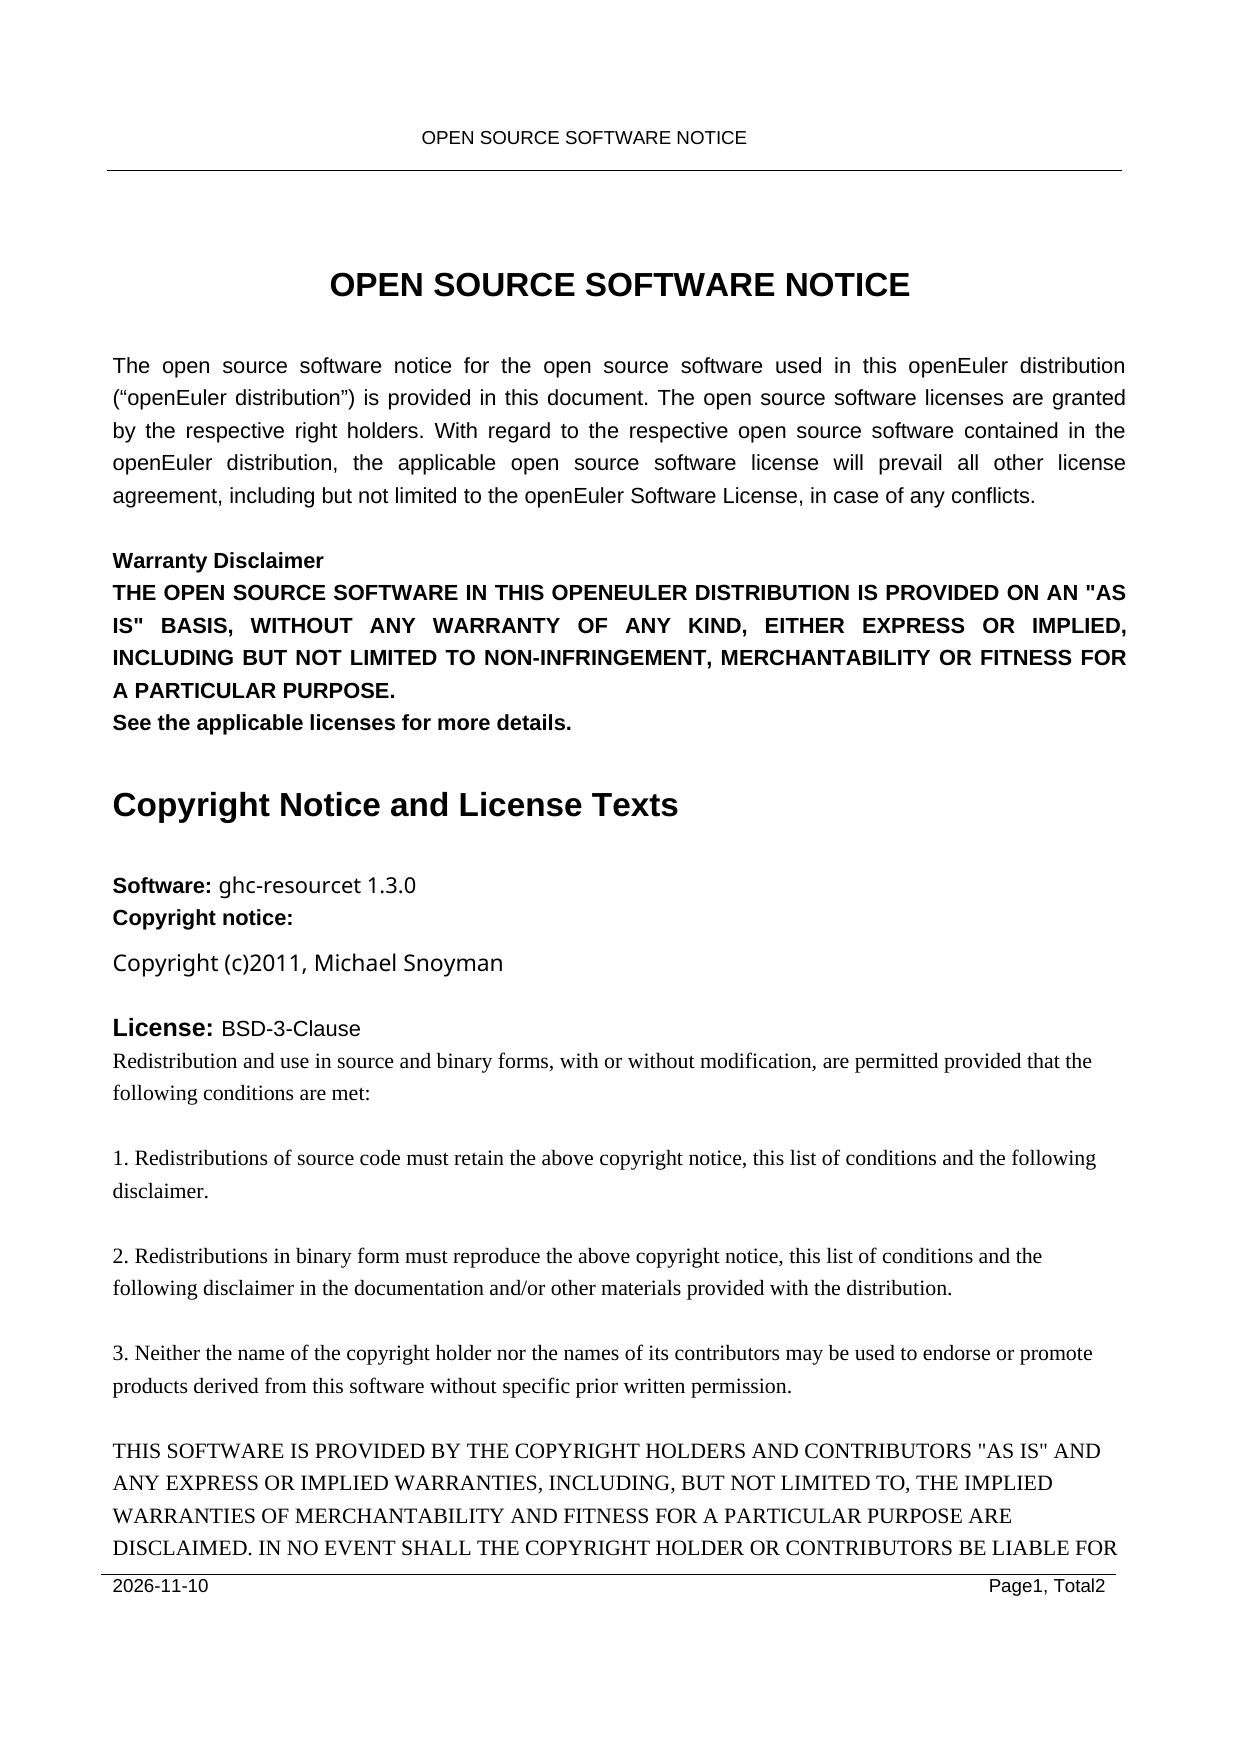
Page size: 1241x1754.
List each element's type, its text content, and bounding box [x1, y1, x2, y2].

text Copyright notice: [112, 901, 1128, 934]
text THE OPEN SOURCE SOFTWARE IN THIS OPENEULER DISTRIBUTION IS PROVIDED ON AN "AS IS" BASIS, WITHOUT ANY WARRANTY OF ANY KIND, EITHER EXPRESS OR IMPLIED, INCLUDING BUT NOT LIMITED TO NON-INFRINGEMENT, MERCHANTABILITY OR FITNESS FOR A PARTICULAR PURPOSE. See the applicable licenses for more details. [112, 576, 1128, 739]
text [112, 1044, 1128, 1564]
text OPEN SOURCE SOFTWARE NOTICE [112, 251, 1128, 316]
title Software: ghc-resourcet 1.3.0 [112, 869, 1128, 901]
text Copyright (c)2011, Michael Snoyman [112, 947, 1128, 1012]
text Copyright Notice and License Texts [112, 771, 1128, 836]
text License: BSD-3-Clause [112, 1012, 1128, 1044]
text The open source software notice for the open source software used in this openEuler distribution (“openEuler distribution”) is provided in this document. The open source software licenses are granted by the respective right holders. With regard to the respective open source software contained in the openEuler distribution, the applicable open source software license will prevail all other license agreement, including but not limited to the openEuler Software License, in case of any conflicts. [112, 349, 1128, 511]
text Warranty Disclaimer [112, 544, 1128, 576]
